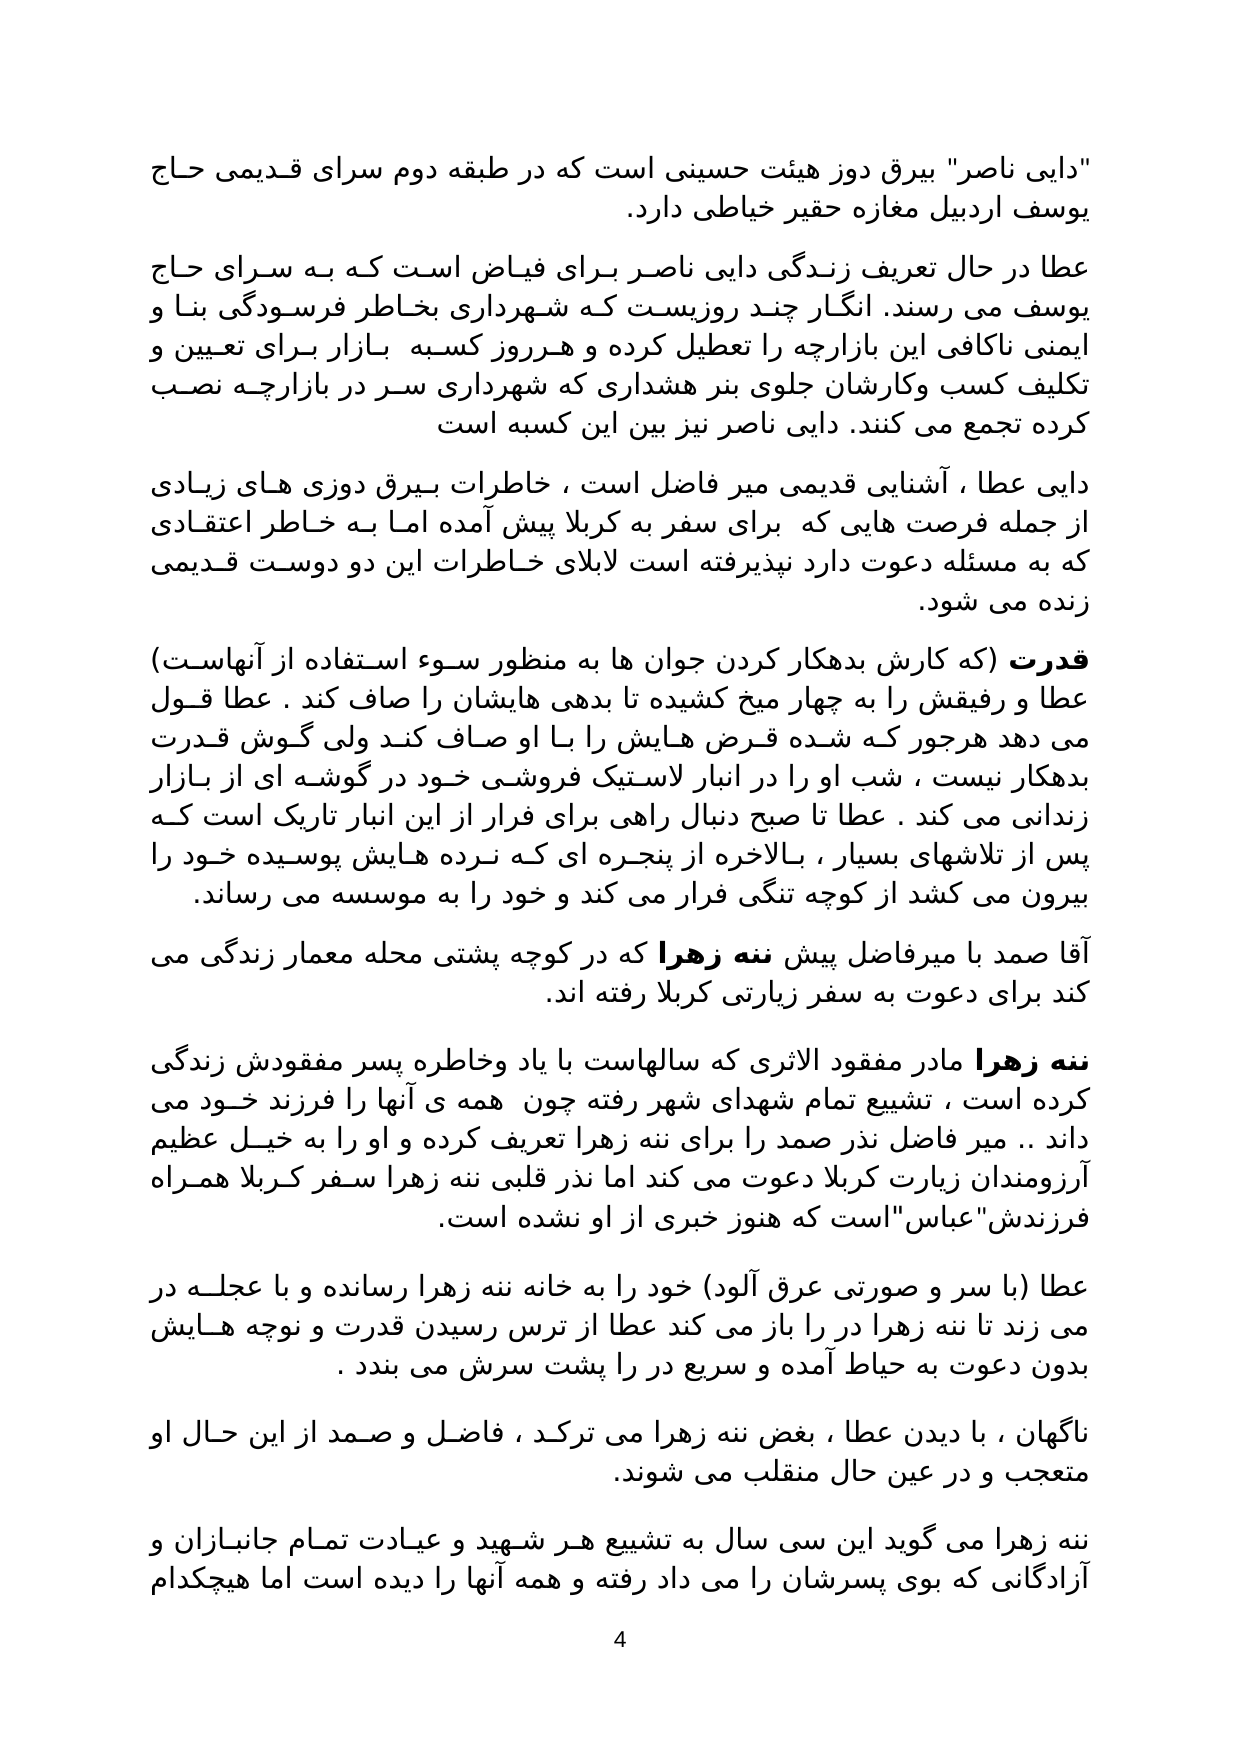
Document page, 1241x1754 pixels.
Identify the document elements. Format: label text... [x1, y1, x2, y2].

text دایی عطا ، آشنایی قدیمی میر فاضل است ، خاطرات بیرق دوزی های زیادی از جمله فرصت هایی که برای سفر به کربلا پیش آمده اما به خاطر اعتقادی که به مسئله دعوت دارد نپذیرفته است لابلای خاطرات این دو دوست قدیمی زنده می شود. [150, 466, 1090, 617]
text عطا (با سر و صورتی عرق آلود) خود را به خانه ننه زهرا رسانده و با عجله در می زند تا ننه زهرا در را باز می کند عطا از ترس رسیدن قدرت و نوچه هایش بدون دعوت به حیاط آمده و سریع در را پشت سرش می بندد . [150, 1269, 1090, 1381]
text آقا صمد با میرفاضل پیش ننه زهرا که در کوچه پشتی محله معمار زندگی می کند برای دعوت به سفر زیارتی کربلا رفته اند. [150, 936, 1090, 1009]
text قدرت (که کارش بدهکار کردن جوان ها به منظور سوء استفاده از آنهاست) عطا و رفیقش را به چهار میخ کشیده تا بدهی هایشان را صاف کند . عطا قول می دهد هرجور که شده قرض هایش را با او صاف کند ولی گوش قدرت بدهکار نیست ، شب او را در انبار لاستیک فروشی خود در گوشه ای از بازار زندانی می کند . عطا تا صبح دنبال راهی برای فرار از این انبار تاریک است که پس از تلاشهای بسیار ، بالاخره از پنجره ای که نرده هایش پوسیده خود را بیرون می کشد از کوچه تنگی فرار می کند و خود را به موسسه می رساند. [150, 643, 1090, 910]
text عطا در حال تعریف زندگی دایی ناصر برای فیاض است که به سرای حاج یوسف می رسند. انگار چند روزیست که شهرداری بخاطر فرسودگی بنا و ایمنی ناکافی این بازارچه را تعطیل کرده و هرروز کسبه بازار برای تعیین و تکلیف کسب وکارشان جلوی بنر هشداری که شهرداری سر در بازارچه نصب کرده تجمع می کنند. دایی ناصر نیز بین این کسبه است [150, 250, 1090, 440]
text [150, 1523, 1090, 1596]
text ناگهان ، با دیدن عطا ، بغض ننه زهرا می ترکد ، فاضل و صمد از این حال او متعجب و در عین حال منقلب می شوند. [150, 1416, 1090, 1488]
text ننه زهرا مادر مفقود الاثری که سالهاست با یاد وخاطره پسر مفقودش زندگی کرده است ، تشییع تمام شهدای شهر رفته چون همه ی آنها را فرزند خود می داند .. میر فاضل نذر صمد را برای ننه زهرا تعریف کرده و او را به خیل عظیم آرزومندان زیارت کربلا دعوت می کند اما نذر قلبی ننه زهرا سفر کربلا همراه فرزندش"عباس"است که هنوز خبری از او نشده است. [150, 1043, 1090, 1235]
text "دایی ناصر" بیرق دوز هیئت حسینی است که در طبقه دوم سرای قدیمی حاج یوسف اردبیل مغازه حقیر خیاطی دارد. [150, 150, 1090, 224]
